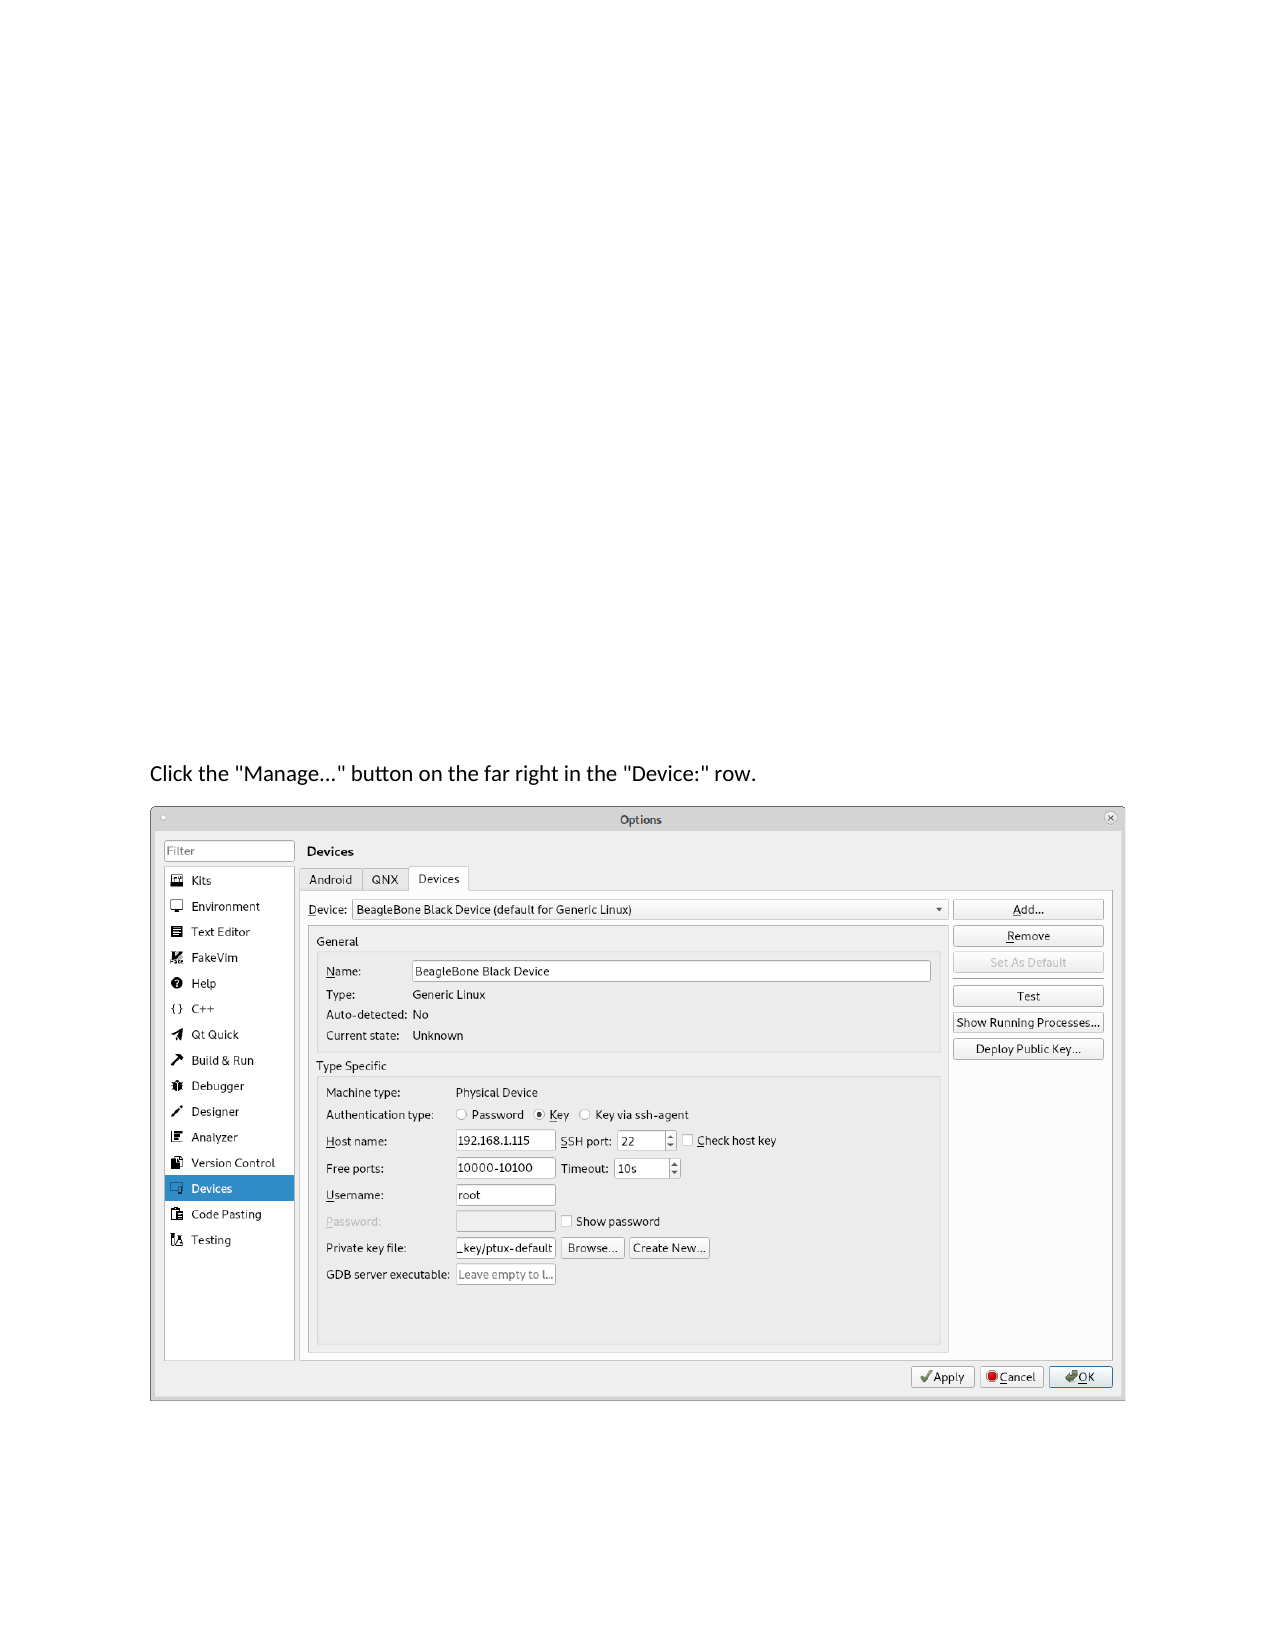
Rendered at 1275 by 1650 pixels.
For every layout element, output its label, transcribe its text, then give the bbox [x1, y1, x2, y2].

picture [150, 806, 1125, 1401]
text Click the "Manage..." button on the far right in the "Device:" row. [150, 759, 1125, 787]
